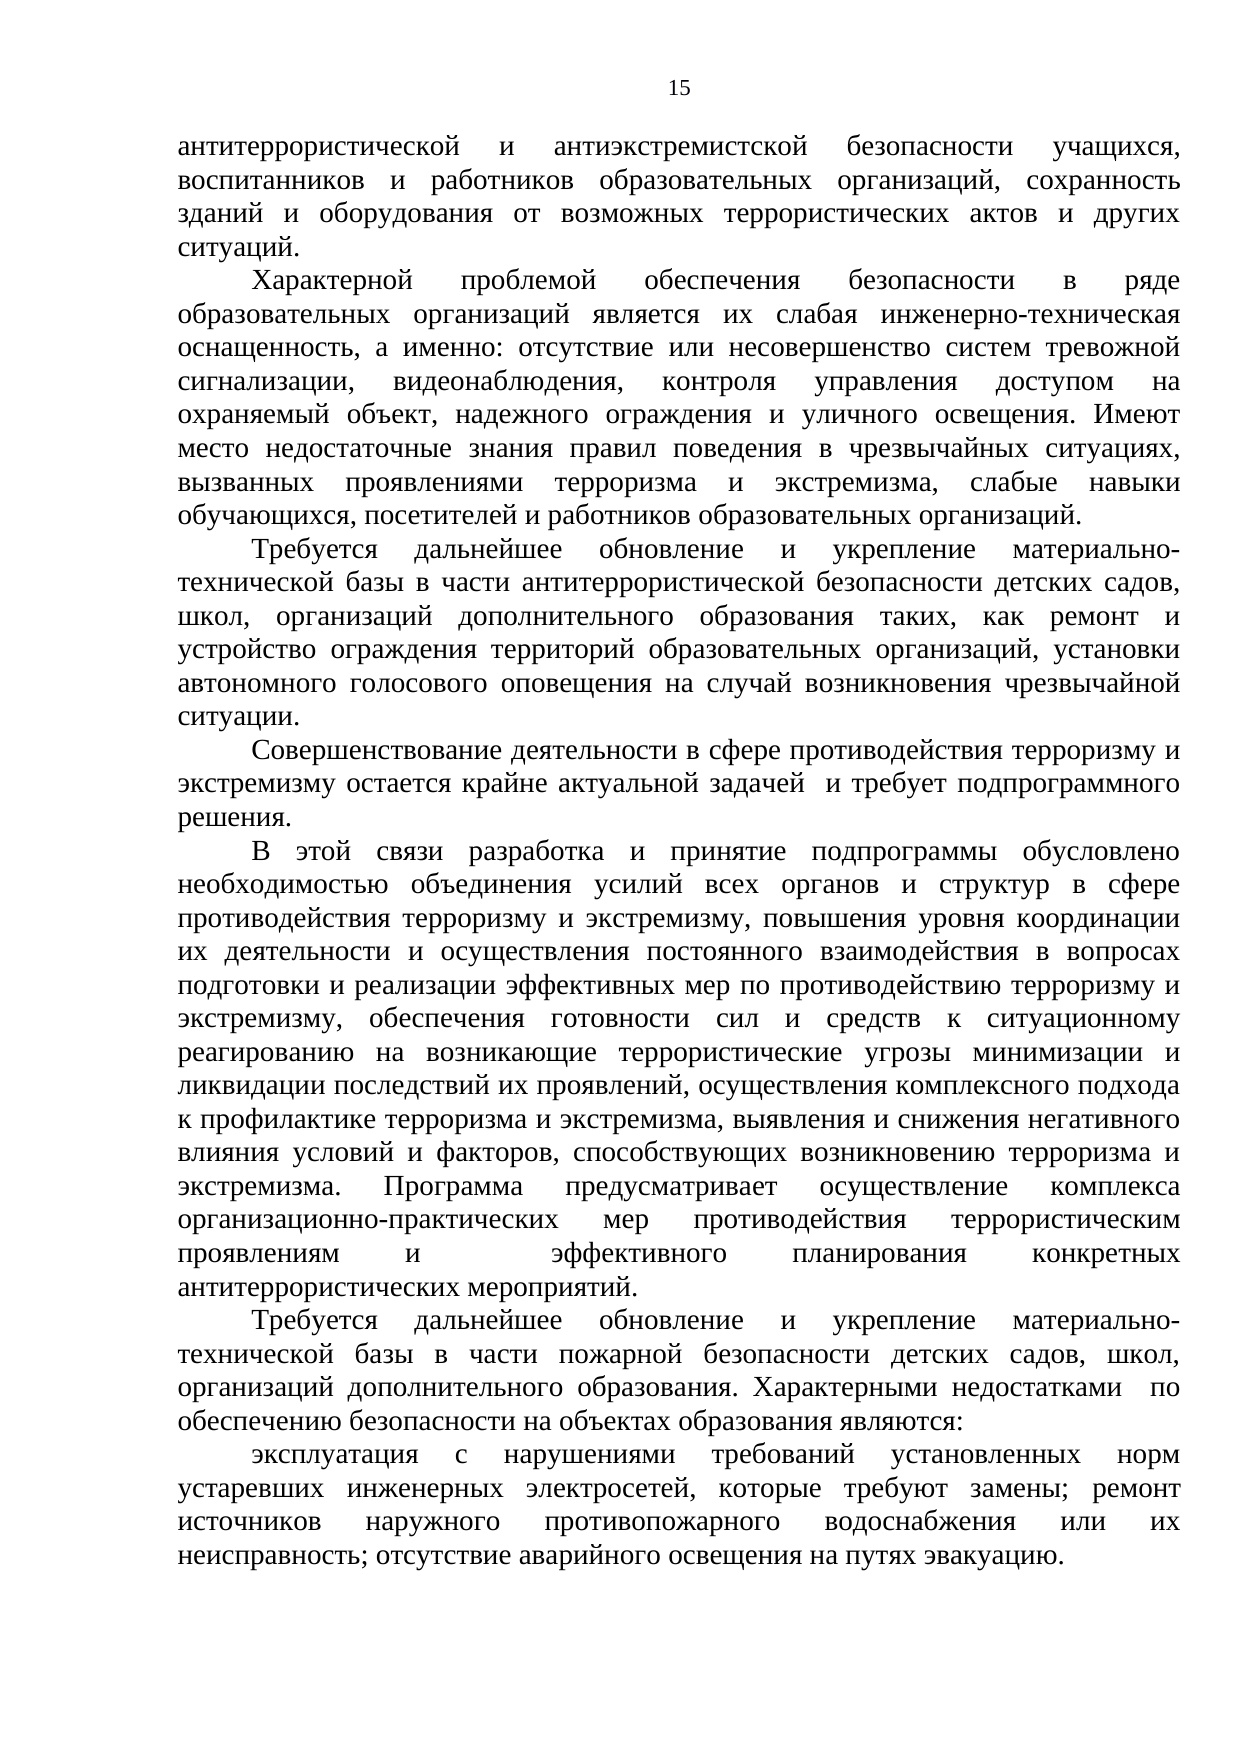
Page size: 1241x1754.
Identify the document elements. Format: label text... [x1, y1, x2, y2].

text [177, 128, 1181, 262]
text Требуется дальнейшее обновление и укрепление материально-технической базы в части антитеррористической безопасности детских садов, школ, организаций дополнительного образования таких, как ремонт и устройство ограждения территорий образовательных организаций, установки автономного голосового оповещения на случай возникновения чрезвычайной ситуации. [177, 531, 1181, 732]
text Характерной проблемой обеспечения безопасности в ряде образовательных организаций является их слабая инженерно-техническая оснащенность, а именно: отсутствие или несовершенство систем тревожной сигнализации, видеонаблюдения, контроля управления доступом на охраняемый объект, надежного ограждения и уличного освещения. Имеют место недостаточные знания правил поведения в чрезвычайных ситуациях, вызванных проявлениями терроризма и экстремизма, слабые навыки обучающихся, посетителей и работников образовательных организаций. [177, 262, 1181, 531]
text В этой связи разработка и принятие подпрограммы обусловлено необходимостью объединения усилий всех органов и структур в сфере противодействия терроризму и экстремизму, повышения уровня координации их деятельности и осуществления постоянного взаимодействия в вопросах подготовки и реализации эффективных мер по противодействию терроризму и экстремизму, обеспечения готовности сил и средств к ситуационному реагированию на возникающие террористические угрозы минимизации и ликвидации последствий их проявлений, осуществления комплексного подхода к профилактике терроризма и экстремизма, выявления и снижения негативного влияния условий и факторов, способствующих возникновению терроризма и экстремизма. Программа предусматривает осуществление комплекса организационно-практических мер противодействия террористическим проявлениям и эффективного планирования конкретных антитеррористических мероприятий. [177, 833, 1181, 1302]
text Требуется дальнейшее обновление и укрепление материально-технической базы в части пожарной безопасности детских садов, школ, организаций дополнительного образования. Характерными недостатками по обеспечению безопасности на объектах образования являются: [177, 1302, 1181, 1436]
text Совершенствование деятельности в сфере противодействия терроризму и экстремизму остается крайне актуальной задачей и требует подпрограммного решения. [177, 732, 1181, 833]
text эксплуатация с нарушениями требований установленных норм устаревших инженерных электросетей, которые требуют замены; ремонт источников наружного противопожарного водоснабжения или их неисправность; отсутствие аварийного освещения на путях эвакуацию. [177, 1436, 1181, 1571]
